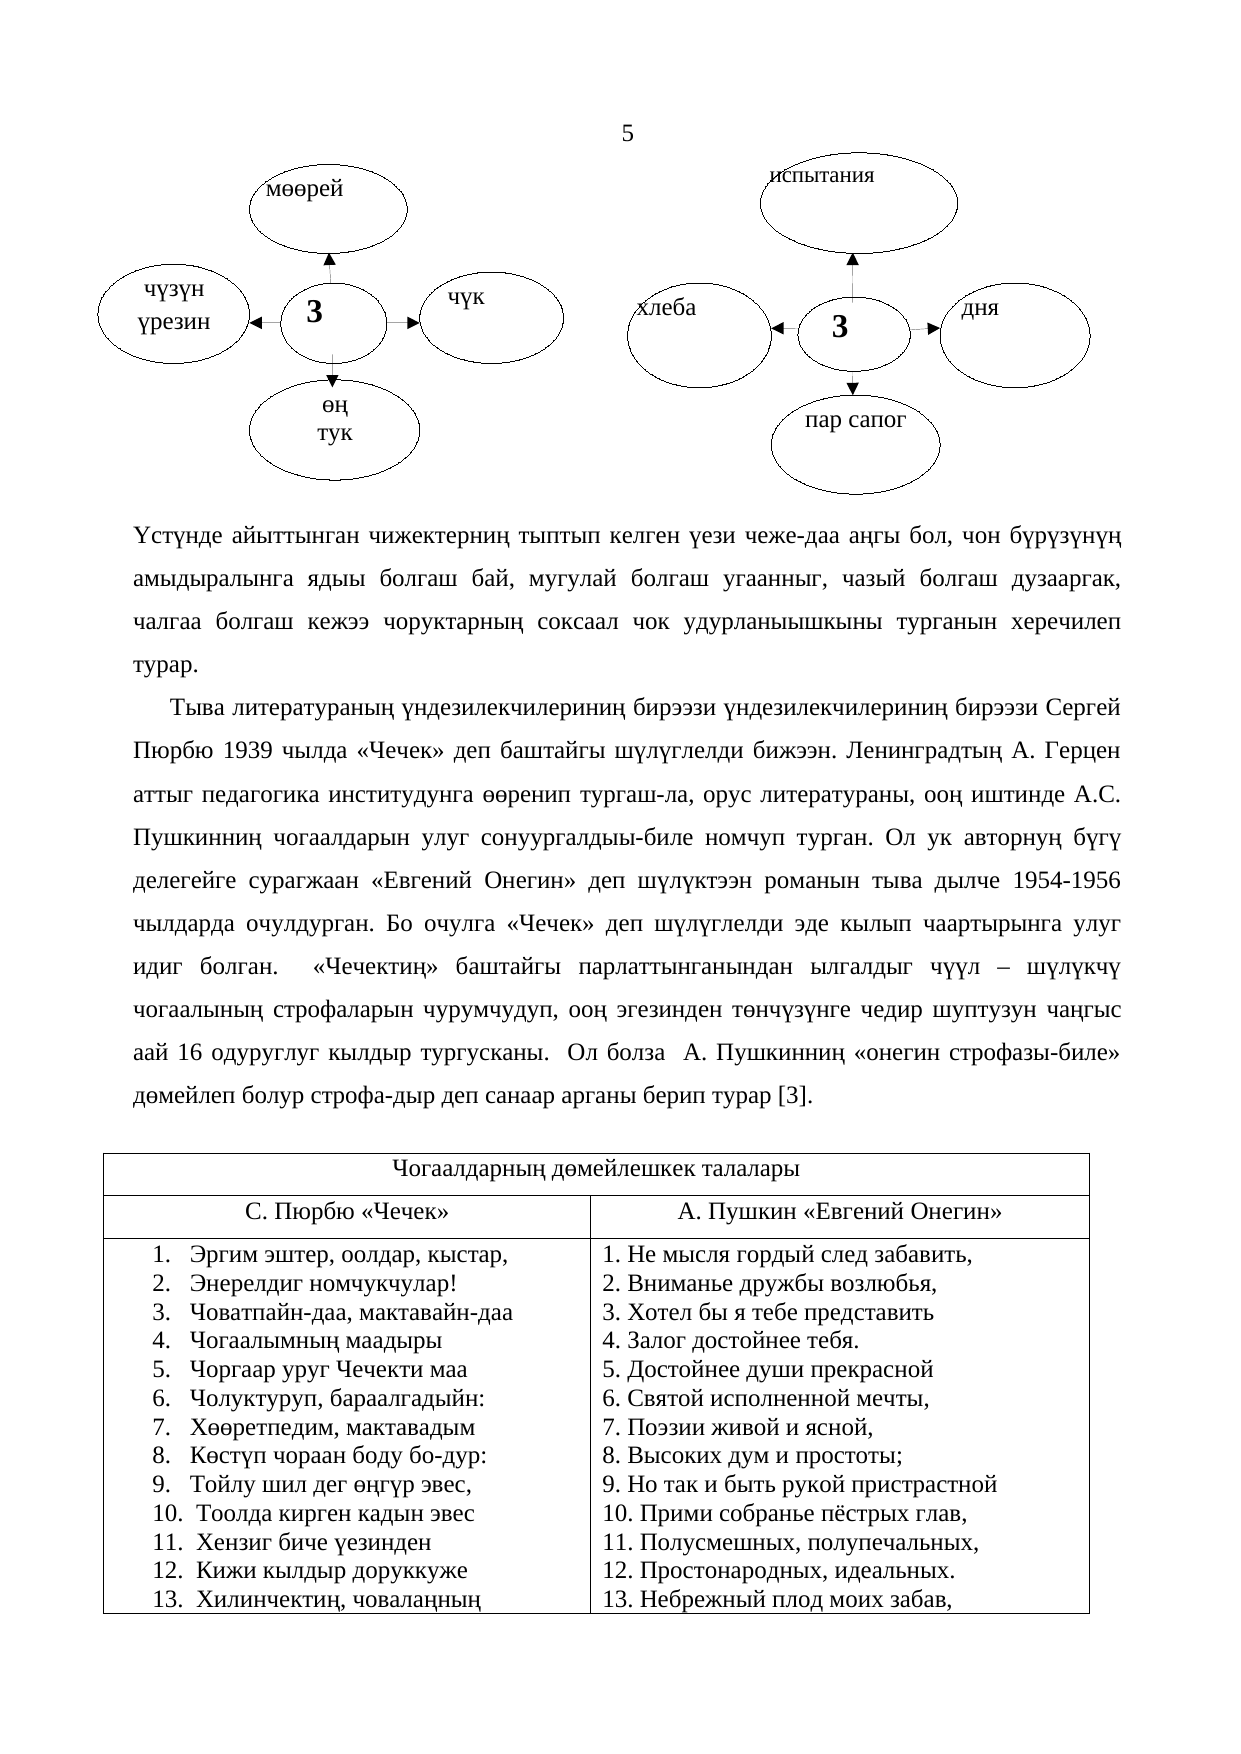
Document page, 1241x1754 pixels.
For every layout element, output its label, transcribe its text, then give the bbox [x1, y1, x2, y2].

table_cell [591, 1239, 1089, 1613]
table_header Чогаалдарның дөмейлешкек талалары [104, 1154, 1089, 1195]
table_cell С. Пюрбю «Чечек» [104, 1196, 590, 1238]
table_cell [104, 1239, 590, 1613]
table_cell А. Пушкин «Евгений Онегин» [591, 1196, 1089, 1238]
text 5 [133, 118, 1122, 147]
text Тыва литератураның үндезилекчилериниң бирээзи үндезилекчилериниң бирээзи Сергей Пюрбю 1939 чылда «Чечек» деп баштайгы шүлүглелди бижээн. Ленинградтың А. Герцен аттыг педагогика институдунга өөренип тургаш-ла, орус литератураны, ооң иштинде А.С. Пушкинниң чогаалдарын улуг сонуургалдыы-биле номчуп турган. Ол ук авторнуң бүгү делегейге сурагжаан «Евгений Онегин» деп шүлүктээн романын тыва дылче 1954-1956 чылдарда очулдурган. Бо очулга «Чечек» деп шүлүглелди эде кылып чаартырынга улуг идиг болган. «Чечектиң» баштайгы парлаттынганындан ылгалдыг чүүл – шүлүкчү чогаалының строфаларын чурумчудуп, ооң эгезинден төнчүзүнге чедир шуптузун чаңгыс аай 16 одуруглуг кылдыр тургусканы. Ол болза А. Пушкинниң «онегин строфазы-биле» дөмейлеп болур строфа-дыр деп санаар арганы берип турар [3]. [133, 692, 1122, 1109]
text Үстүнде айыттынган чижектерниң тыптып келген үези чеже-даа аңгы бол, чон бүрүзүнүң амыдыралынга ядыы болгаш бай, мугулай болгаш угаанныг, чазый болгаш дузааргак, чалгаа болгаш кежээ чоруктарның соксаал чок удурланыышкыны турганын херечилеп турар. [133, 520, 1122, 678]
